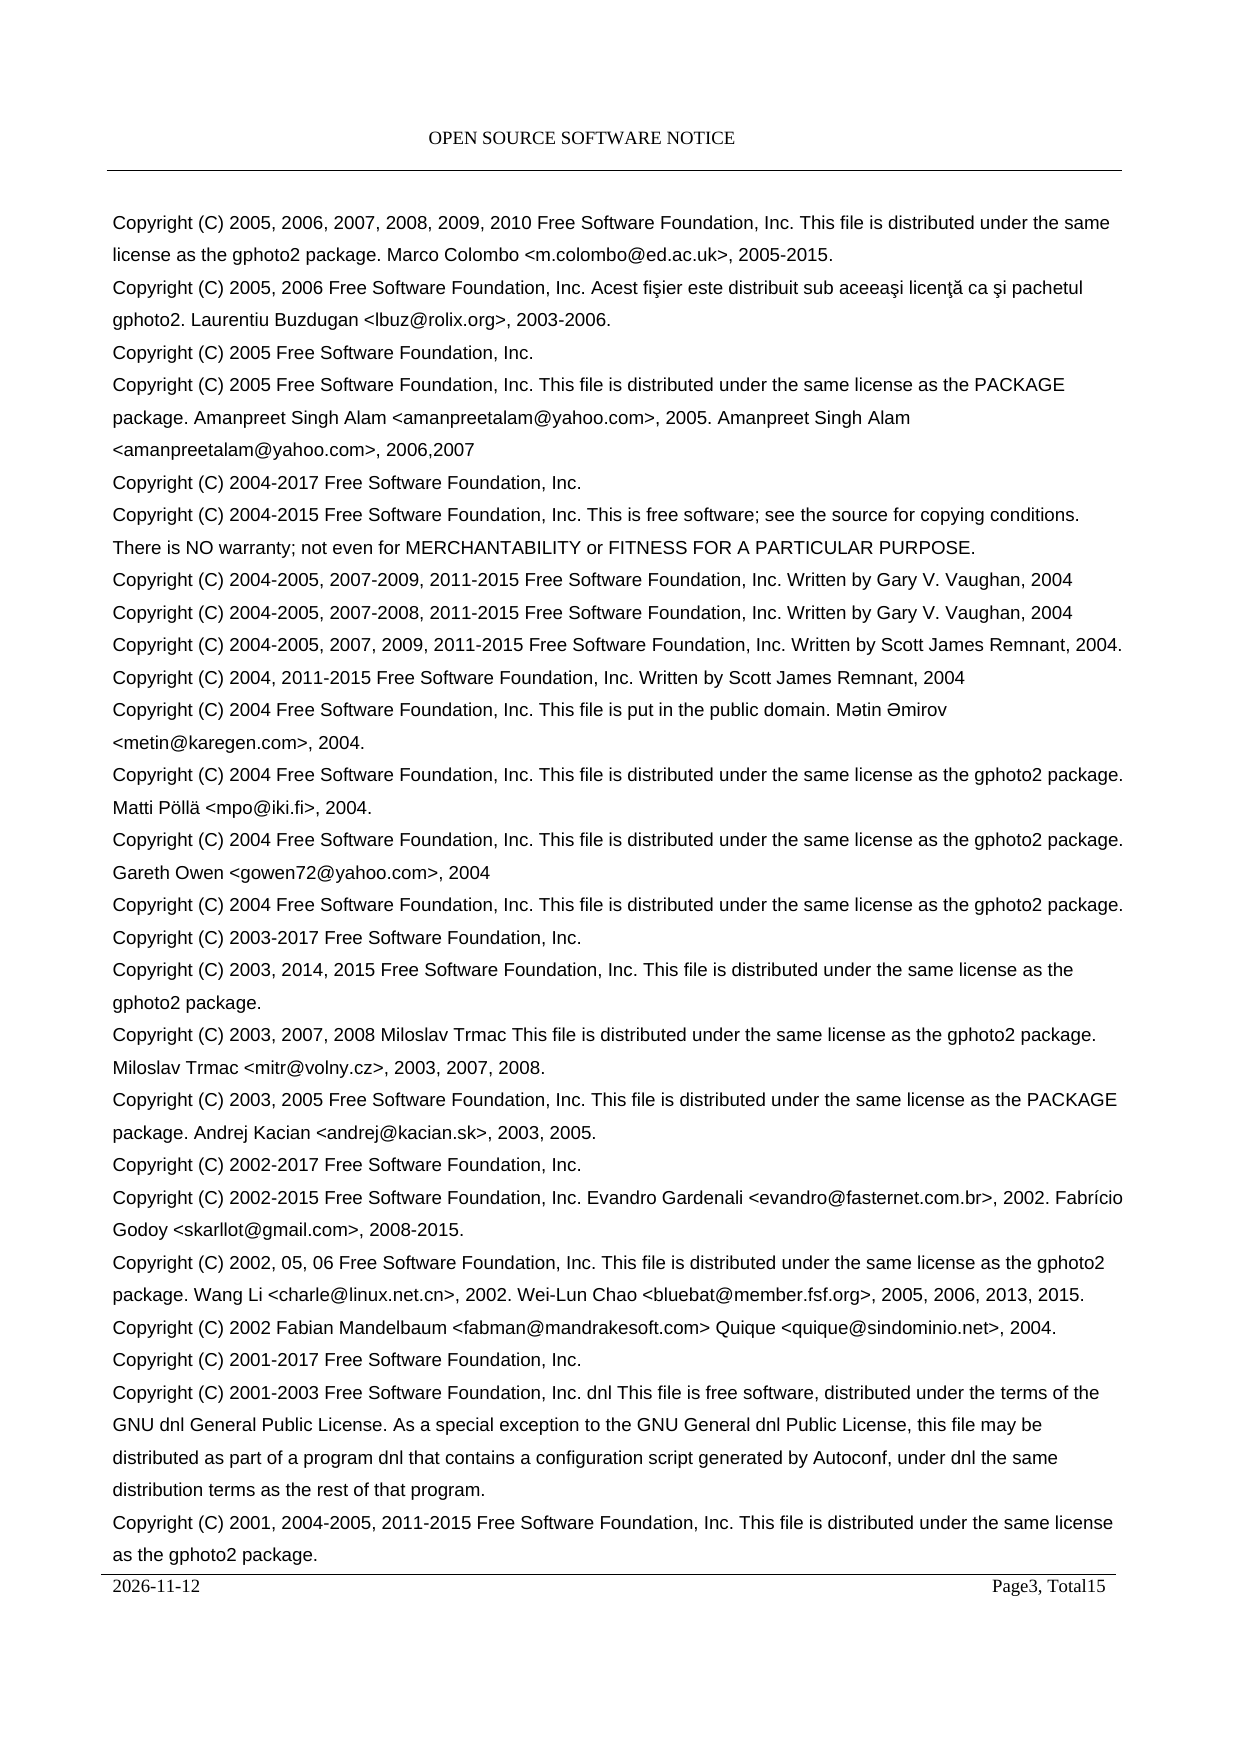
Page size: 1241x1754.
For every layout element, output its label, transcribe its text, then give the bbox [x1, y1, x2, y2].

text Copyright (C) 2002-2017 Free Software Foundation, Inc. [112, 1149, 1128, 1181]
text Copyright (C) 2004-2005, 2007-2008, 2011-2015 Free Software Foundation, Inc. Written by Gary V. Vaughan, 2004 [112, 596, 1128, 629]
text Copyright (C) 2004 Free Software Foundation, Inc. This file is put in the public domain. Mətin Əmirov <metin@karegen.com>, 2004. [112, 694, 1128, 759]
text Copyright (C) 2003, 2014, 2015 Free Software Foundation, Inc. This file is distributed under the same license as the gphoto2 package. [112, 954, 1128, 1019]
text Copyright (C) 2003-2017 Free Software Foundation, Inc. [112, 921, 1128, 954]
text Copyright (C) 2001-2017 Free Software Foundation, Inc. [112, 1344, 1128, 1376]
text Copyright (C) 2003, 2007, 2008 Miloslav Trmac This file is distributed under the same license as the gphoto2 package. Miloslav Trmac <mitr@volny.cz>, 2003, 2007, 2008. [112, 1019, 1128, 1084]
text Copyright (C) 2002 Fabian Mandelbaum <fabman@mandrakesoft.com> Quique <quique@sindominio.net>, 2004. [112, 1311, 1128, 1344]
text Copyright (C) 2004-2017 Free Software Foundation, Inc. [112, 466, 1128, 499]
text Copyright (C) 2004-2005, 2007, 2009, 2011-2015 Free Software Foundation, Inc. Written by Scott James Remnant, 2004. [112, 629, 1128, 661]
text Copyright (C) 2004-2015 Free Software Foundation, Inc. This is free software; see the source for copying conditions. There is NO warranty; not even for MERCHANTABILITY or FITNESS FOR A PARTICULAR PURPOSE. [112, 499, 1128, 564]
text Copyright (C) 2005 Free Software Foundation, Inc. [112, 336, 1128, 369]
text Copyright (C) 2002, 05, 06 Free Software Foundation, Inc. This file is distributed under the same license as the gphoto2 package. Wang Li <charle@linux.net.cn>, 2002. Wei-Lun Chao <bluebat@member.fsf.org>, 2005, 2006, 2013, 2015. [112, 1246, 1128, 1311]
text Copyright (C) 2004, 2011-2015 Free Software Foundation, Inc. Written by Scott James Remnant, 2004 [112, 661, 1128, 694]
text Copyright (C) 2005, 2006, 2007, 2008, 2009, 2010 Free Software Foundation, Inc. This file is distributed under the same license as the gphoto2 package. Marco Colombo <m.colombo@ed.ac.uk>, 2005-2015. [112, 206, 1128, 271]
text Copyright (C) 2004 Free Software Foundation, Inc. This file is distributed under the same license as the gphoto2 package. [112, 889, 1128, 921]
text Copyright (C) 2004-2005, 2007-2009, 2011-2015 Free Software Foundation, Inc. Written by Gary V. Vaughan, 2004 [112, 564, 1128, 596]
text Copyright (C) 2005, 2006 Free Software Foundation, Inc. Acest fişier este distribuit sub aceeaşi licenţă ca şi pachetul gphoto2. Laurentiu Buzdugan <lbuz@rolix.org>, 2003-2006. [112, 271, 1128, 336]
text Copyright (C) 2004 Free Software Foundation, Inc. This file is distributed under the same license as the gphoto2 package. Matti Pöllä <mpo@iki.fi>, 2004. [112, 759, 1128, 824]
text Copyright (C) 2004 Free Software Foundation, Inc. This file is distributed under the same license as the gphoto2 package. Gareth Owen <gowen72@yahoo.com>, 2004 [112, 824, 1128, 889]
text Copyright (C) 2001, 2004-2005, 2011-2015 Free Software Foundation, Inc. This file is distributed under the same license as the gphoto2 package. [112, 1506, 1128, 1571]
text Copyright (C) 2001-2003 Free Software Foundation, Inc. dnl This file is free software, distributed under the terms of the GNU dnl General Public License. As a special exception to the GNU General dnl Public License, this file may be distributed as part of a program dnl that contains a configuration script generated by Autoconf, under dnl the same distribution terms as the rest of that program. [112, 1376, 1128, 1506]
text Copyright (C) 2003, 2005 Free Software Foundation, Inc. This file is distributed under the same license as the PACKAGE package. Andrej Kacian <andrej@kacian.sk>, 2003, 2005. [112, 1084, 1128, 1149]
text Copyright (C) 2002-2015 Free Software Foundation, Inc. Evandro Gardenali <evandro@fasternet.com.br>, 2002. Fabrício Godoy <skarllot@gmail.com>, 2008-2015. [112, 1181, 1128, 1246]
text Copyright (C) 2005 Free Software Foundation, Inc. This file is distributed under the same license as the PACKAGE package. Amanpreet Singh Alam <amanpreetalam@yahoo.com>, 2005. Amanpreet Singh Alam <amanpreetalam@yahoo.com>, 2006,2007 [112, 369, 1128, 466]
